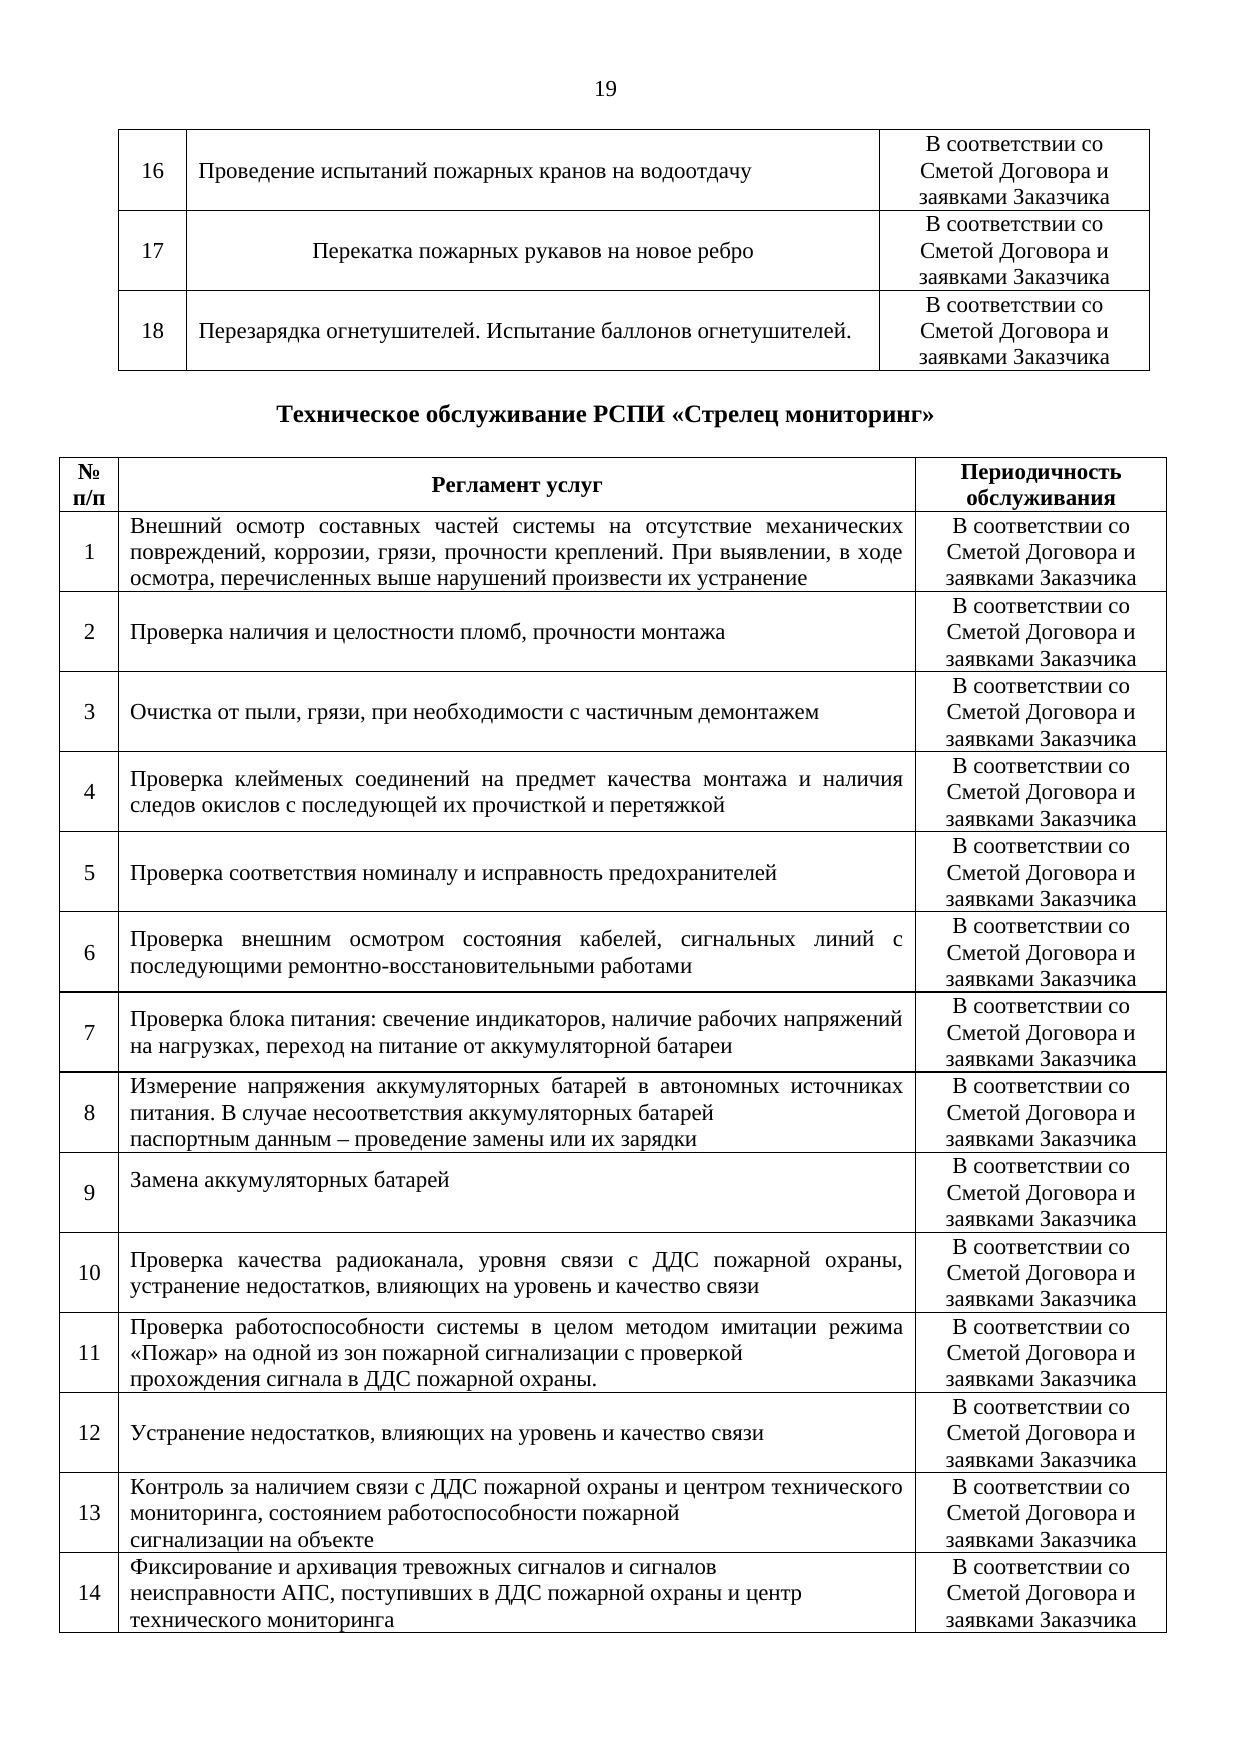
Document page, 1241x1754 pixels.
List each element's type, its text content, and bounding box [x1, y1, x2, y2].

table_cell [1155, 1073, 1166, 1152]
table_cell Устранение недостатков, влияющих на уровень и качество связи [119, 1393, 915, 1472]
table_cell 16 [119, 130, 186, 209]
table_cell Перезарядка огнетушителей. Испытание баллонов огнетушителей. [187, 291, 879, 370]
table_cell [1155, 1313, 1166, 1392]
table_cell 2 [60, 592, 118, 671]
table_cell В соответствии со Сметой Договора и заявками Заказчика [916, 672, 1166, 751]
table_cell Проверка соответствия номиналу и исправность предохранителей [119, 832, 915, 911]
table_cell 18 [119, 291, 186, 370]
table_cell В соответствии со Сметой Договора и заявками Заказчика [880, 291, 1149, 370]
table_cell В соответствии со Сметой Договора и заявками Заказчика [916, 752, 1166, 831]
table_cell Замена аккумуляторных батарей [119, 1153, 915, 1232]
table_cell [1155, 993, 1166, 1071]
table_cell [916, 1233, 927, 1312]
table_cell 5 [60, 832, 118, 911]
table_cell В соответствии со Сметой Договора и заявками Заказчика [916, 592, 1166, 671]
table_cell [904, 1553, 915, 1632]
table_header Регламент услуг [119, 458, 915, 511]
table_cell 3 [60, 672, 118, 751]
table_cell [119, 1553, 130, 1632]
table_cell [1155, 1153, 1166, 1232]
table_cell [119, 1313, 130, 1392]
table_cell 10 [60, 1233, 118, 1312]
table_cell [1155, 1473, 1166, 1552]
table_cell 13 [60, 1473, 118, 1552]
table_cell 9 [60, 1153, 118, 1232]
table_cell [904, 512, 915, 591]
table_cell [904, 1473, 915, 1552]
table_cell 11 [60, 1313, 118, 1392]
table_cell Перекатка пожарных рукавов на новое ребро [187, 211, 879, 289]
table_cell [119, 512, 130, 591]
table_cell В соответствии со Сметой Договора и заявками Заказчика [916, 512, 1166, 591]
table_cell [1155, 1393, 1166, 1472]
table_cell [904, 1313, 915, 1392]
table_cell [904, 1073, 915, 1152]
table_cell 6 [60, 912, 118, 991]
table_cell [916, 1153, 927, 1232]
table_cell 17 [119, 211, 186, 289]
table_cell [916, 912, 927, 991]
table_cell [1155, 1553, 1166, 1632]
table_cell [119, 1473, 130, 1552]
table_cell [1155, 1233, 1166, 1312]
table_cell 14 [60, 1553, 118, 1632]
table_cell 8 [60, 1073, 118, 1152]
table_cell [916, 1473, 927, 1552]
table_cell Проверка блока питания: свечение индикаторов, наличие рабочих напряжений на нагрузках, переход на питание от аккумуляторной батареи [119, 993, 915, 1071]
table_cell Проведение испытаний пожарных кранов на водоотдачу [187, 130, 879, 209]
table_cell Проверка внешним осмотром состояния кабелей, сигнальных линий с последующими ремонтно-восстановительными работами [119, 912, 915, 991]
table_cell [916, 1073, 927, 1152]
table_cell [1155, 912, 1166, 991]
text Техническое обслуживание РСПИ «Стрелец мониторинг» [59, 399, 1152, 428]
table_cell Очистка от пыли, грязи, при необходимости с частичным демонтажем [119, 672, 915, 751]
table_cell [880, 211, 1149, 289]
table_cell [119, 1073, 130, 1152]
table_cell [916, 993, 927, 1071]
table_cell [880, 130, 1149, 209]
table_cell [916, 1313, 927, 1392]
table_cell Проверка качества радиоканала, уровня связи с ДДС пожарной охраны, устранение недостатков, влияющих на уровень и качество связи [119, 1233, 915, 1312]
table_cell Проверка клейменых соединений на предмет качества монтажа и наличия следов окислов с последующей их прочисткой и перетяжкой [119, 752, 915, 831]
table_cell Проверка наличия и целостности пломб, прочности монтажа [119, 592, 915, 671]
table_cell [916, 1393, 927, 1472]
table_cell 7 [60, 993, 118, 1071]
table_cell 1 [60, 512, 118, 591]
table_cell 12 [60, 1393, 118, 1472]
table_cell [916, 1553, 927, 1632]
table_cell В соответствии со Сметой Договора и заявками Заказчика [916, 832, 1166, 911]
table_cell 4 [60, 752, 118, 831]
